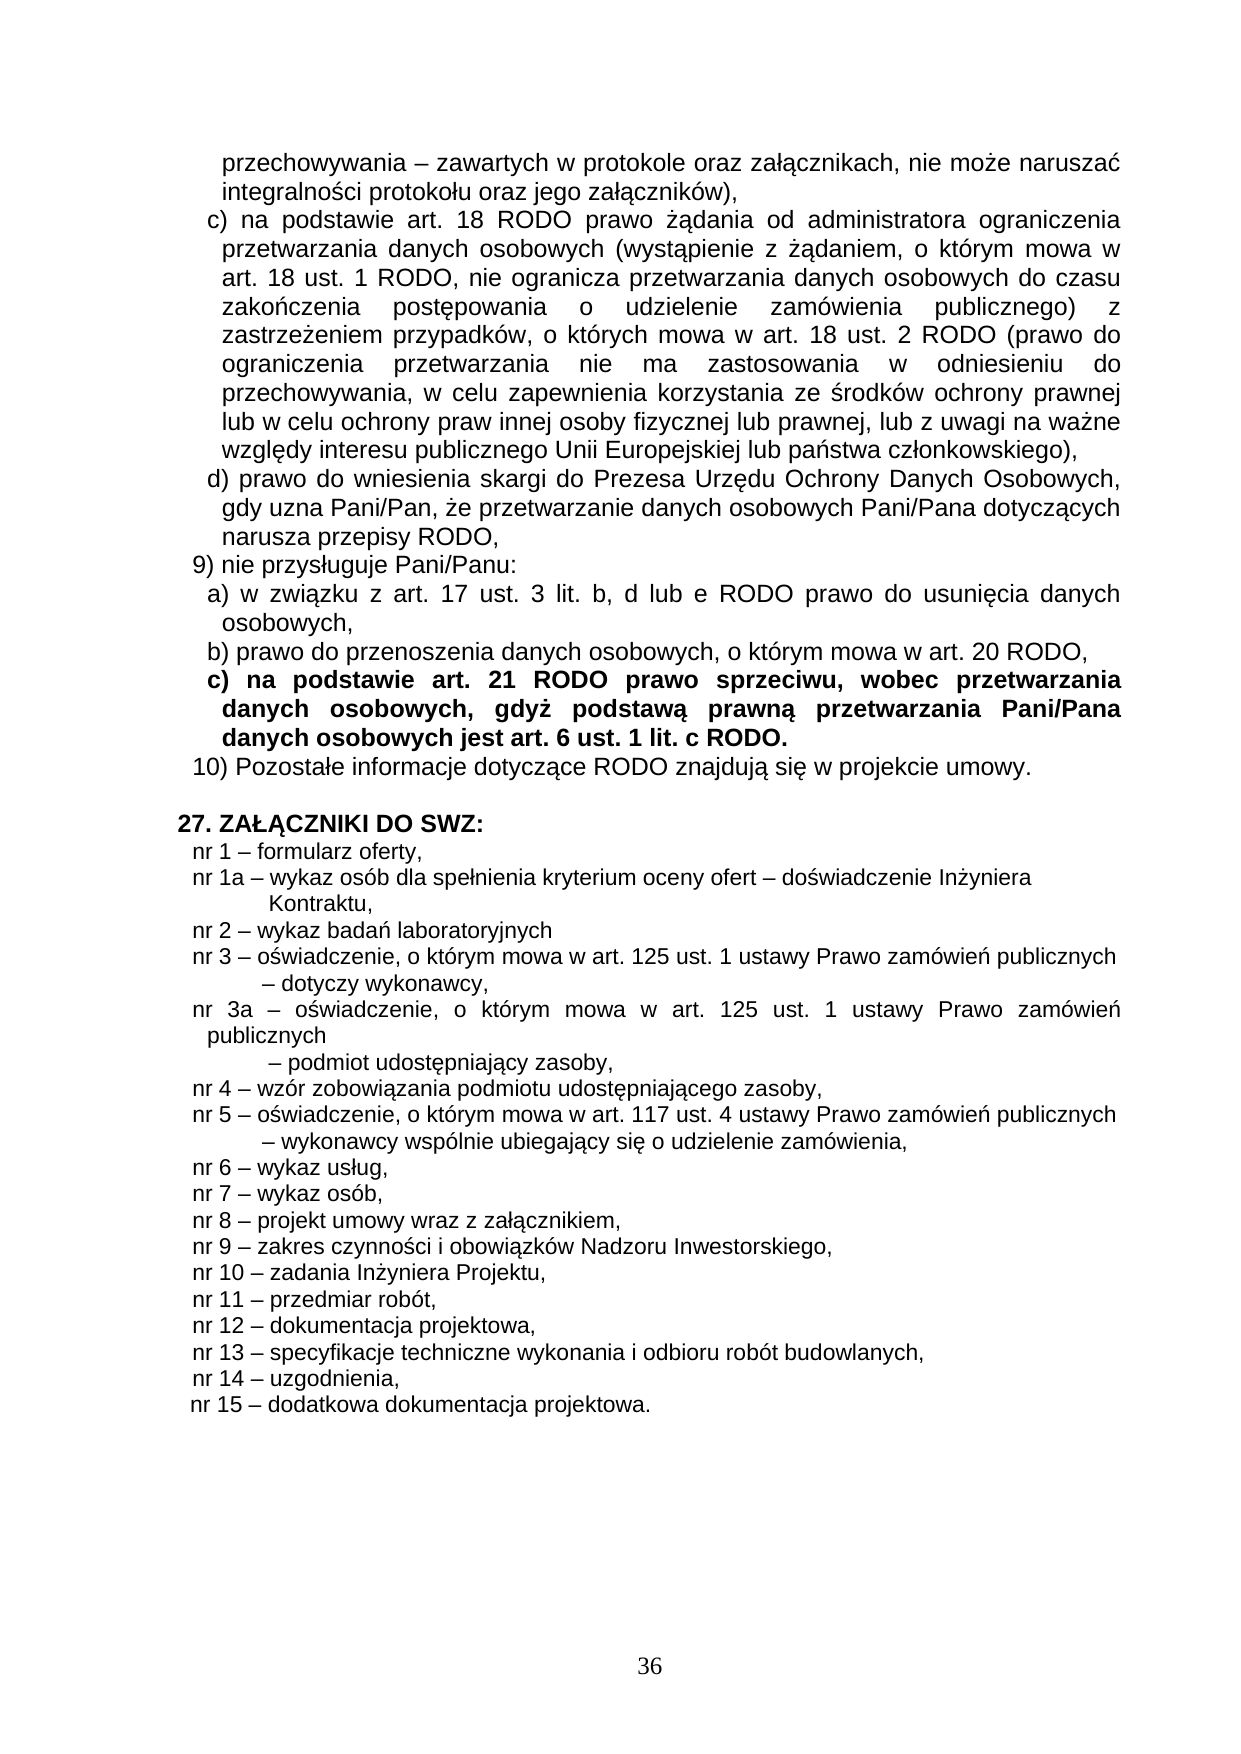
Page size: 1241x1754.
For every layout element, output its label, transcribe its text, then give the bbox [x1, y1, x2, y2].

text 9) nie przysługuje Pani/Panu: [192, 550, 1122, 579]
text nr 3 – oświadczenie, o którym mowa w art. 125 ust. 1 ustawy Prawo zamówień publicznych [192, 943, 1122, 969]
text 10) Pozostałe informacje dotyczące RODO znajdują się w projekcie umowy. [192, 751, 1122, 780]
text nr 7 – wykaz osób, [192, 1180, 1122, 1207]
text nr 10 – zadania Inżyniera Projektu, [192, 1259, 1122, 1286]
text nr 2 – wykaz badań laboratoryjnych [192, 917, 1122, 943]
text c) na podstawie art. 18 RODO prawo żądania od administratora ograniczenia przetwarzania danych osobowych (wystąpienie z żądaniem, o którym mowa w art. 18 ust. 1 RODO, nie ogranicza przetwarzania danych osobowych do czasu zakończenia postępowania o udzielenie zamówienia publicznego) z zastrzeżeniem przypadków, o których mowa w art. 18 ust. 2 RODO (prawo do ograniczenia przetwarzania nie ma zastosowania w odniesieniu do przechowywania, w celu zapewnienia korzystania ze środków ochrony prawnej lub w celu ochrony praw innej osoby fizycznej lub prawnej, lub z uwagi na ważne względy interesu publicznego Unii Europejskiej lub państwa członkowskiego), [207, 205, 1122, 464]
text nr 14 – uzgodnienia, [192, 1365, 1122, 1391]
text nr 9 – zakres czynności i obowiązków Nadzoru Inwestorskiego, [192, 1233, 1122, 1259]
text – dotyczy wykonawcy, [192, 969, 1122, 996]
text 27. ZAŁĄCZNIKI DO SWZ: [177, 809, 1122, 838]
text c) na podstawie art. 21 RODO prawo sprzeciwu, wobec przetwarzania danych osobowych, gdyż podstawą prawną przetwarzania Pani/Pana danych osobowych jest art. 6 ust. 1 lit. c RODO. [207, 665, 1122, 751]
text nr 15 – dodatkowa dokumentacja projektowa. [177, 1391, 1122, 1417]
text nr 1 – formularz oferty, [192, 838, 1122, 864]
text nr 3a – oświadczenie, o którym mowa w art. 125 ust. 1 ustawy Prawo zamówień publicznych [192, 996, 1122, 1048]
text nr 1a – wykaz osób dla spełnienia kryterium oceny ofert – doświadczenie Inżyniera [192, 864, 1122, 890]
text nr 5 – oświadczenie, o którym mowa w art. 117 ust. 4 ustawy Prawo zamówień publicznych [192, 1101, 1122, 1128]
text nr 6 – wykaz usług, [192, 1154, 1122, 1180]
text nr 12 – dokumentacja projektowa, [192, 1312, 1122, 1338]
text nr 11 – przedmiar robót, [192, 1286, 1122, 1312]
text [207, 148, 1122, 205]
text – podmiot udostępniający zasoby, [192, 1048, 1122, 1075]
text nr 4 – wzór zobowiązania podmiotu udostępniającego zasoby, [192, 1075, 1122, 1101]
text – wykonawcy wspólnie ubiegający się o udzielenie zamówienia, [192, 1128, 1122, 1154]
text d) prawo do wniesienia skargi do Prezesa Urzędu Ochrony Danych Osobowych, gdy uzna Pani/Pan, że przetwarzanie danych osobowych Pani/Pana dotyczących narusza przepisy RODO, [207, 464, 1122, 550]
text Kontraktu, [192, 890, 1122, 917]
text a) w związku z art. 17 ust. 3 lit. b, d lub e RODO prawo do usunięcia danych osobowych, [207, 579, 1122, 636]
text b) prawo do przenoszenia danych osobowych, o którym mowa w art. 20 RODO, [207, 636, 1122, 665]
text nr 13 – specyfikacje techniczne wykonania i odbioru robót budowlanych, [192, 1338, 1122, 1365]
text nr 8 – projekt umowy wraz z załącznikiem, [192, 1207, 1122, 1233]
